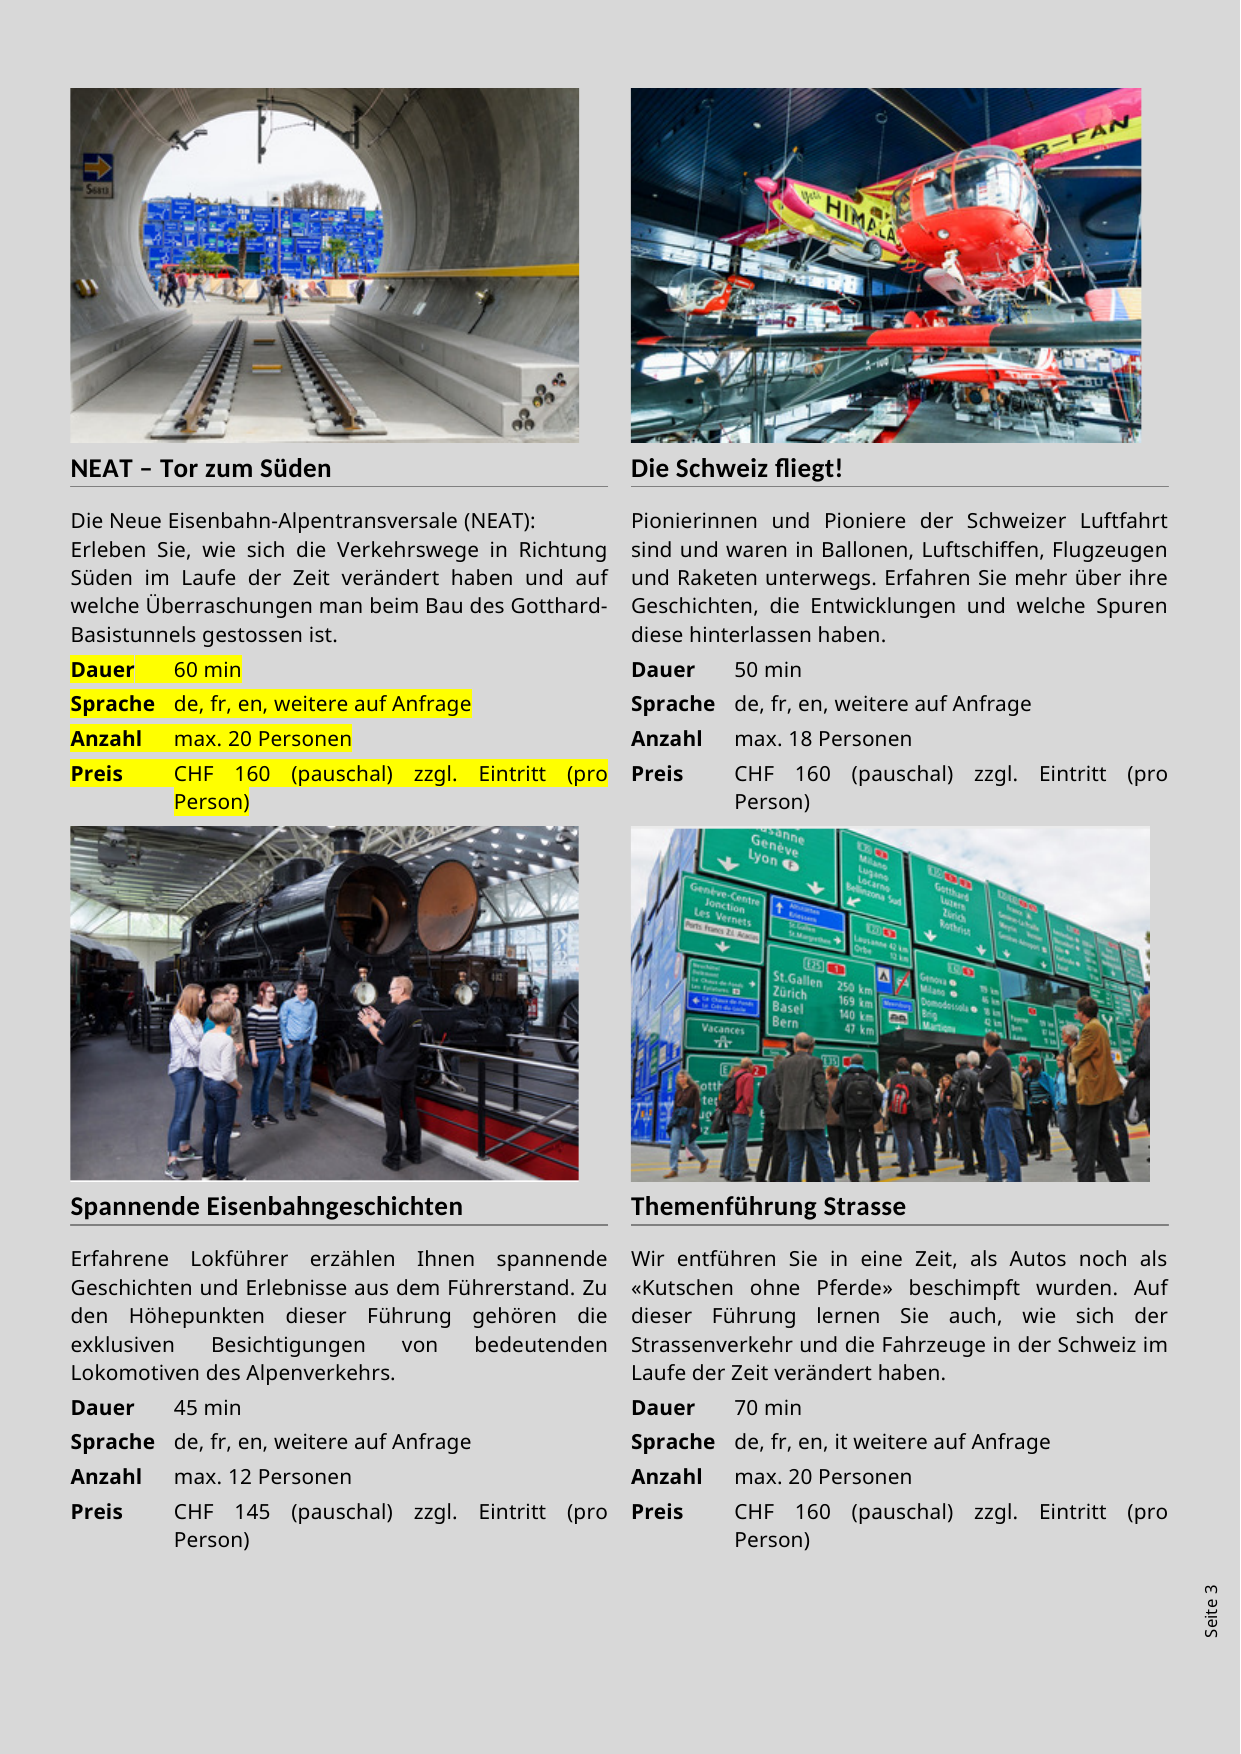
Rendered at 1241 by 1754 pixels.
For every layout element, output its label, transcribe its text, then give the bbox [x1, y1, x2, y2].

picture [70, 826, 579, 1182]
table_header NEAT – Tor zum Süden Die Neue Eisenbahn-Alpentransversale (NEAT): Erleben Sie, wie sich die Verkehrswege in Richtung Süden im Laufe der Zeit verändert haben und auf welche Überraschungen man beim Bau des Gotthard-Basistunnels gestossen ist. Dauer 60 min Sprache de, fr, en, weitere auf Anfrage Anzahl max. 20 Personen Preis CHF 160 (pauschal) zzgl. Eintritt (pro Person) [59, 89, 619, 827]
table_cell Themenführung Strasse Wir entführen Sie in eine Zeit, als Autos noch als «Kutschen ohne Pferde» beschimpft wurden. Auf dieser Führung lernen Sie auch, wie sich der Strassenverkehr und die Fahrzeuge in der Schweiz im Laufe der Zeit verändert haben. Dauer 70 min Sprache de, fr, en, it weitere auf Anfrage Anzahl max. 20 Personen Preis CHF 160 (pauschal) zzgl. Eintritt (pro Person) [620, 827, 1180, 1624]
picture [630, 88, 1142, 443]
table_cell Spannende Eisenbahngeschichten Erfahrene Lokführer erzählen Ihnen spannende Geschichten und Erlebnisse aus dem Führerstand. Zu den Höhepunkten dieser Führung gehören die exklusiven Besichtigungen von bedeutenden Lokomotiven des Alpenverkehrs. Dauer 45 min Sprache de, fr, en, weitere auf Anfrage Anzahl max. 12 Personen Preis CHF 145 (pauschal) zzgl. Eintritt (pro Person) [59, 827, 619, 1624]
picture [70, 88, 580, 443]
table_header Die Schweiz fliegt! Pionierinnen und Pioniere der Schweizer Luftfahrt sind und waren in Ballonen, Luftschiffen, Flugzeugen und Raketen unterwegs. Erfahren Sie mehr über ihre Geschichten, die Entwicklungen und welche Spuren diese hinterlassen haben. Dauer 50 min Sprache de, fr, en, weitere auf Anfrage Anzahl max. 18 Personen Preis CHF 160 (pauschal) zzgl. Eintritt (pro Person) [620, 89, 1180, 827]
picture [630, 826, 1150, 1182]
